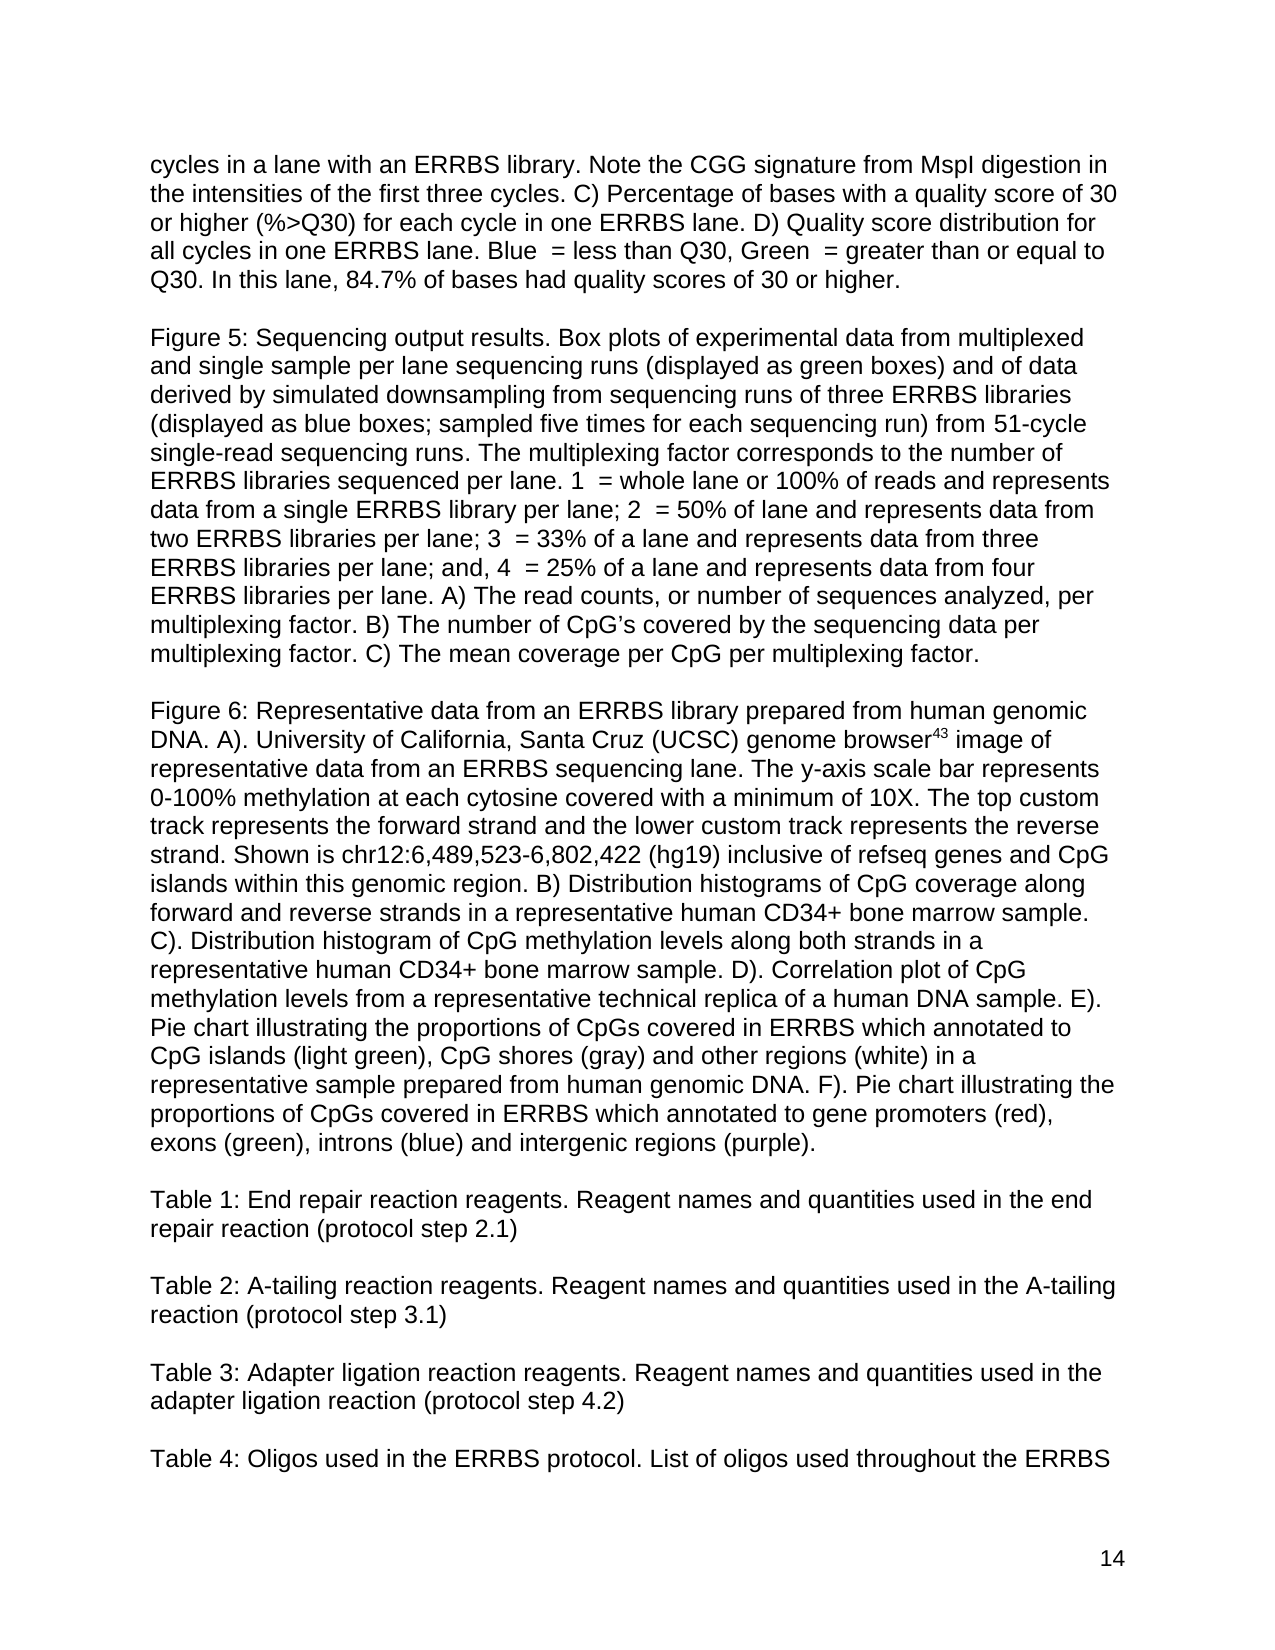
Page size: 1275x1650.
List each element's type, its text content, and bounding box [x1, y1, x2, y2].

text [150, 150, 1125, 294]
text Figure 6: Representative data from an ERRBS library prepared from human genomic DNA. A). University of California, Santa Cruz (UCSC) genome browser43 image of representative data from an ERRBS sequencing lane. The y-axis scale bar represents 0-100% methylation at each cytosine covered with a minimum of 10X. The top custom track represents the forward strand and the lower custom track represents the reverse strand. Shown is chr12:6,489,523-6,802,422 (hg19) inclusive of refseq genes and CpG islands within this genomic region. B) Distribution histograms of CpG coverage along forward and reverse strands in a representative human CD34+ bone marrow sample. C). Distribution histogram of CpG methylation levels along both strands in a representative human CD34+ bone marrow sample. D). Correlation plot of CpG methylation levels from a representative technical replica of a human DNA sample. E). Pie chart illustrating the proportions of CpGs covered in ERRBS which annotated to CpG islands (light green), CpG shores (gray) and other regions (white) in a representative sample prepared from human genomic DNA. F). Pie chart illustrating the proportions of CpGs covered in ERRBS which annotated to gene promoters (red), exons (green), introns (blue) and intergenic regions (purple). [150, 696, 1125, 1156]
text Table 1: End repair reaction reagents. Reagent names and quantities used in the end repair reaction (protocol step 2.1) [150, 1185, 1125, 1242]
text Table 3: Adapter ligation reaction reagents. Reagent names and quantities used in the adapter ligation reaction (protocol step 4.2) [150, 1357, 1125, 1415]
text Table 2: A-tailing reaction reagents. Reagent names and quantities used in the A-tailing reaction (protocol step 3.1) [150, 1271, 1125, 1329]
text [150, 1444, 1125, 1472]
text Figure 5: Sequencing output results. Box plots of experimental data from multiplexed and single sample per lane sequencing runs (displayed as green boxes) and of data derived by simulated downsampling from sequencing runs of three ERRBS libraries (displayed as blue boxes; sampled five times for each sequencing run) from 51-cycle single-read sequencing runs. The multiplexing factor corresponds to the number of ERRBS libraries sequenced per lane. 1 = whole lane or 100% of reads and represents data from a single ERRBS library per lane; 2 = 50% of lane and represents data from two ERRBS libraries per lane; 3 = 33% of a lane and represents data from three ERRBS libraries per lane; and, 4 = 25% of a lane and represents data from four ERRBS libraries per lane. A) The read counts, or number of sequences analyzed, per multiplexing factor. B) The number of CpG’s covered by the sequencing data per multiplexing factor. C) The mean coverage per CpG per multiplexing factor. [150, 322, 1125, 667]
